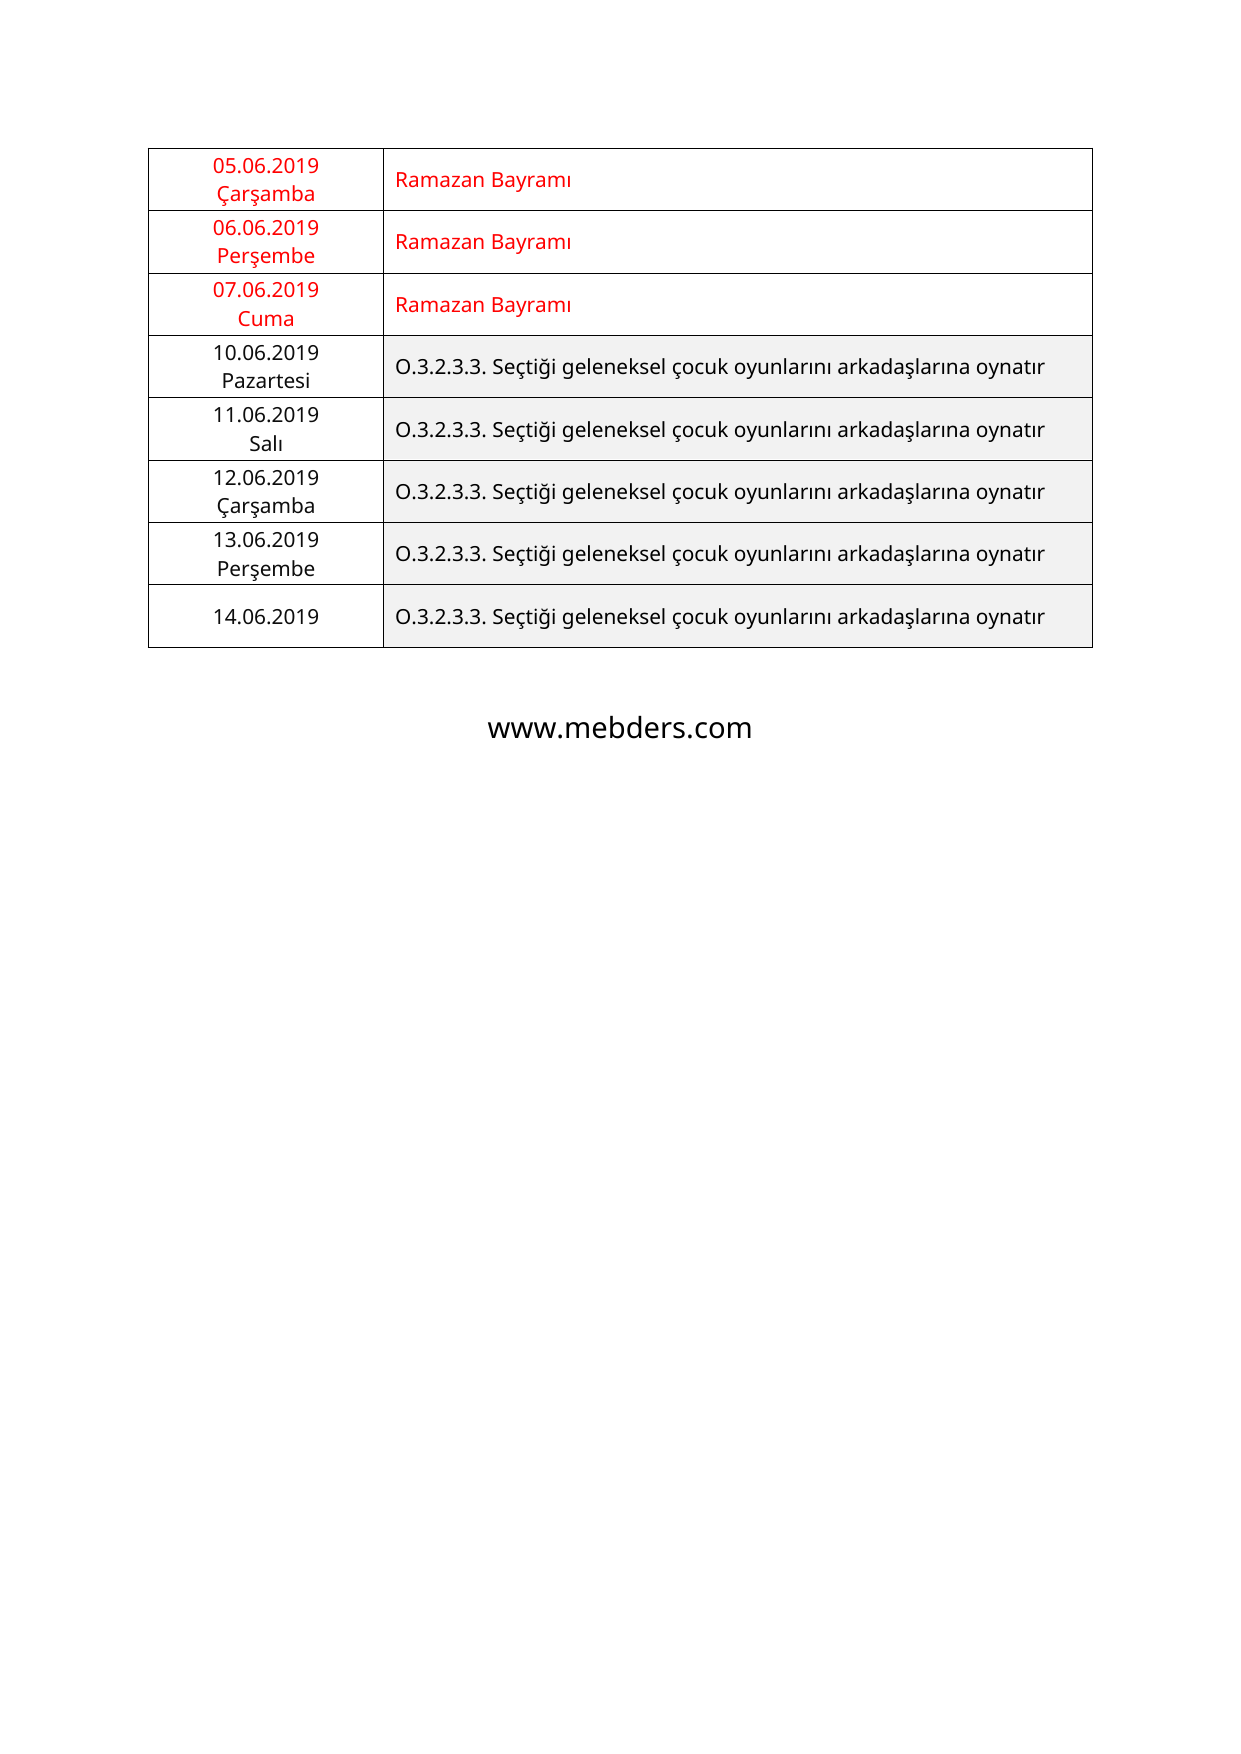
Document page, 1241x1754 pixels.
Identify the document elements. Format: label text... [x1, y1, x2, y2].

table_cell 13.06.2019 Perşembe [149, 523, 383, 584]
text www.mebders.com [148, 707, 1093, 747]
table_cell 06.06.2019 Perşembe [149, 211, 383, 272]
table_cell Ramazan Bayramı [384, 149, 1092, 210]
table_cell Ramazan Bayramı [384, 274, 1092, 335]
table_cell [384, 336, 1092, 397]
table_cell O.3.2.3.3. Seçtiği geleneksel çocuk oyunlarını arkadaşlarına oynatır [384, 523, 1092, 584]
table_cell O.3.2.3.3. Seçtiği geleneksel çocuk oyunlarını arkadaşlarına oynatır [384, 398, 1092, 459]
table_cell 05.06.2019 Çarşamba [149, 149, 383, 210]
table_cell 10.06.2019 Pazartesi [149, 336, 383, 397]
table_cell O.3.2.3.3. Seçtiği geleneksel çocuk oyunlarını arkadaşlarına oynatır [384, 461, 1092, 522]
table_cell Ramazan Bayramı [384, 211, 1092, 272]
table_cell 11.06.2019 Salı [149, 398, 383, 459]
table_cell O.3.2.3.3. Seçtiği geleneksel çocuk oyunlarını arkadaşlarına oynatır [384, 585, 1092, 647]
table_cell 12.06.2019 Çarşamba [149, 461, 383, 522]
table_cell 14.06.2019 [149, 585, 383, 647]
table_cell 07.06.2019 Cuma [149, 274, 383, 335]
